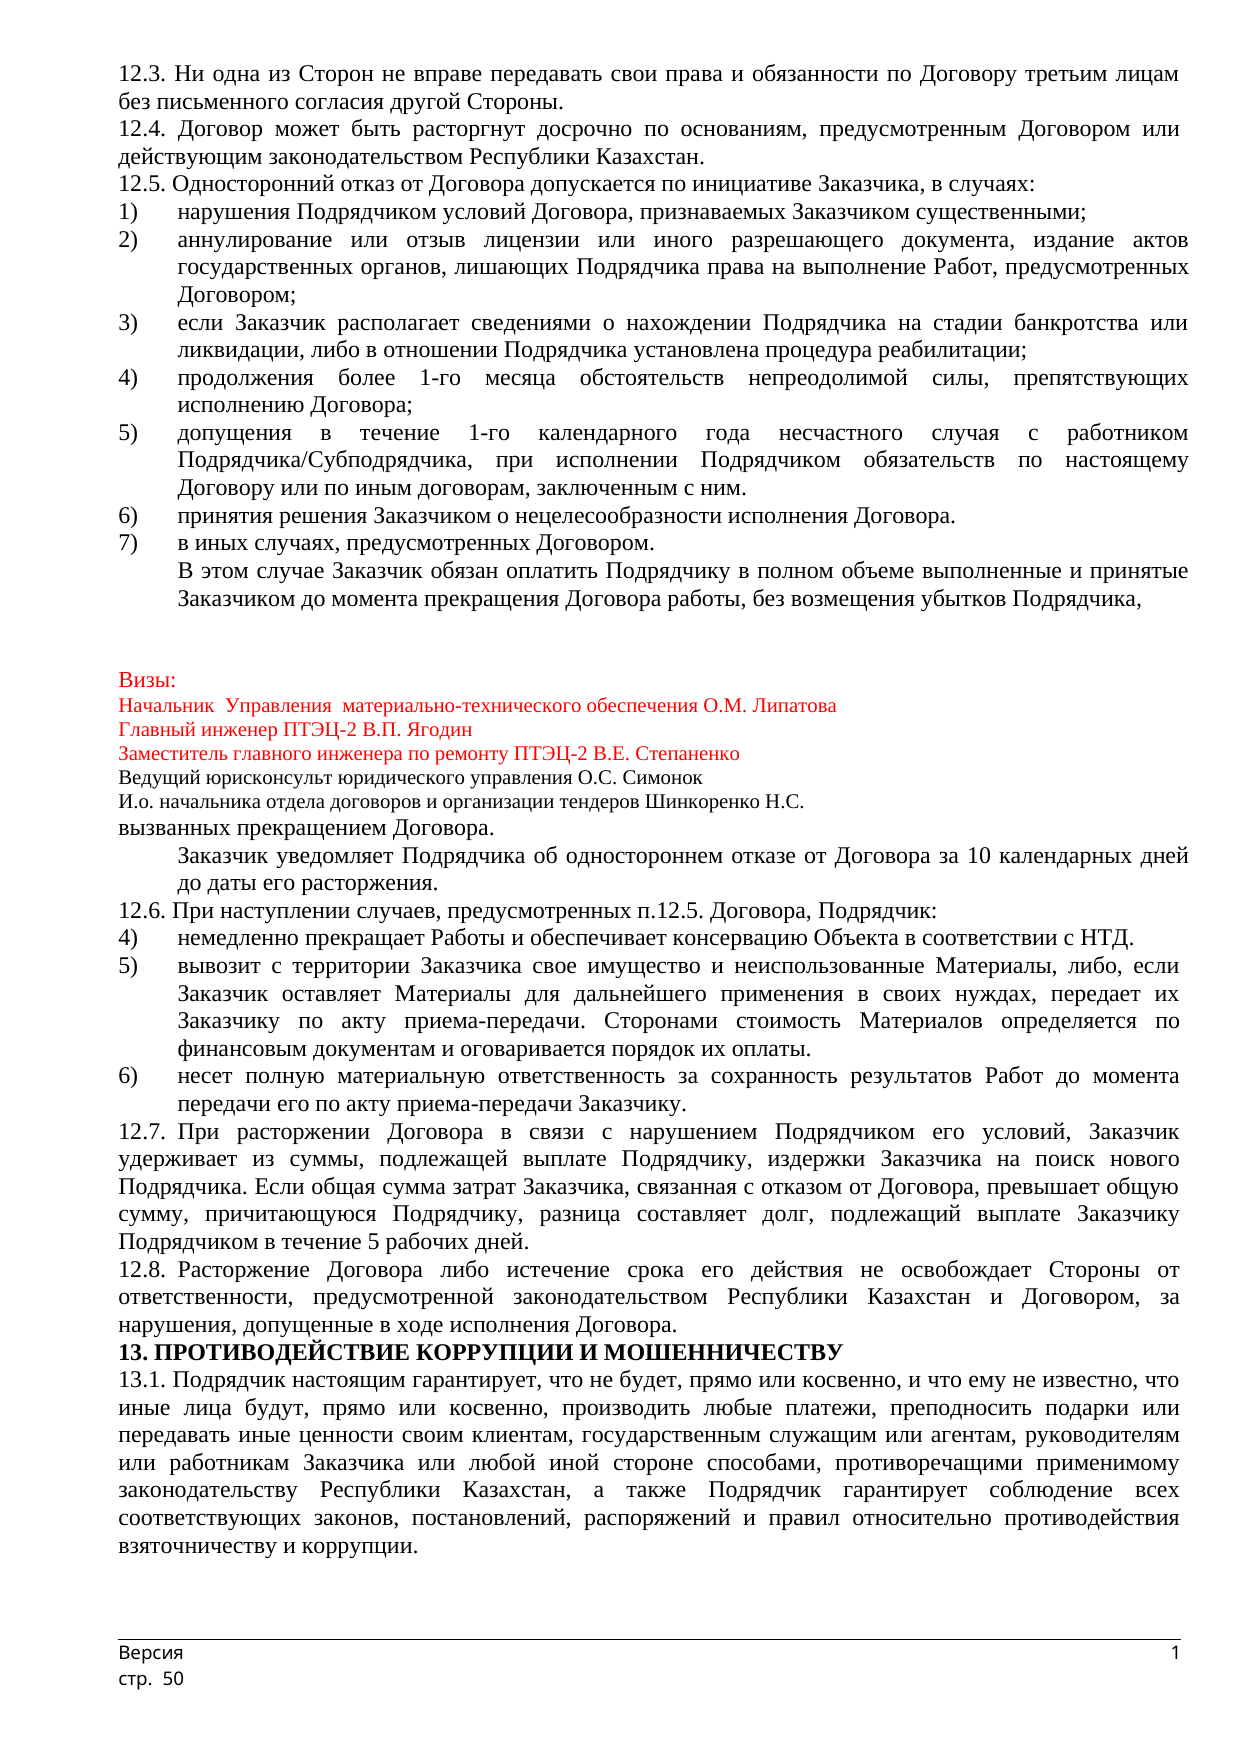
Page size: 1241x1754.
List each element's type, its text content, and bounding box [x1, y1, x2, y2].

list вывозит с территории Заказчика свое имущество и неиспользованные Материалы, либо, если Заказчик оставляет Материалы для дальнейшего применения в своих нуждах, передает их Заказчику по акту приема-передачи. Сторонами стоимость Материалов определяется по финансовым документам и оговаривается порядок их оплаты. [118, 951, 1181, 1061]
text В этом случае Заказчик обязан оплатить Подрядчику в полном объеме выполненные и принятые Заказчиком до момента прекращения Договора работы, без возмещения убытков Подрядчика, [118, 556, 1190, 611]
text Ведущий юрисконсульт юридического управления О.С. Симонок [118, 765, 1181, 789]
text И.о. начальника отдела договоров и организации тендеров Шинкоренко Н.С. [118, 789, 1181, 813]
text Начальник Управления материально-технического обеспечения О.М. Липатова [118, 693, 1181, 717]
text 12.7. При расторжении Договора в связи с нарушением Подрядчиком его условий, Заказчик удерживает из суммы, подлежащей выплате Подрядчику, издержки Заказчика на поиск нового Подрядчика. Если общая сумма затрат Заказчика, связанная с отказом от Договора, превышает общую сумму, причитающуюся Подрядчику, разница составляет долг, подлежащий выплате Заказчику Подрядчиком в течение 5 рабочих дней. [118, 1117, 1181, 1255]
text вызванных прекращением Договора. [118, 813, 1190, 841]
text Главный инженер ПТЭЦ-2 В.П. Ягодин [118, 717, 1181, 741]
list несет полную материальную ответственность за сохранность результатов Работ до момента передачи его по акту приема-передачи Заказчику. [118, 1061, 1181, 1117]
text Заказчик уведомляет Подрядчика об одностороннем отказе от Договора за 10 календарных дней до даты его расторжения. [118, 841, 1190, 896]
text 6) принятия решения Заказчиком о нецелесообразности исполнения Договора. [118, 501, 1190, 528]
text 12.4. Договор может быть расторгнут досрочно по основаниям, предусмотренным Договором или действующим законодательством Республики Казахстан. [118, 114, 1181, 169]
text 2) аннулирование или отзыв лицензии или иного разрешающего документа, издание актов государственных органов, лишающих Подрядчика права на выполнение Работ, предусмотренных Договором; [118, 225, 1190, 307]
text 12.5. Односторонний отказ от Договора допускается по инициативе Заказчика, в случаях: [118, 169, 1190, 197]
list немедленно прекращает Работы и обеспечивает консервацию Объекта в соответствии с НТД. [118, 923, 1181, 951]
text Визы: [118, 666, 1181, 693]
text 12.8. Расторжение Договора либо истечение срока его действия не освобождает Стороны от ответственности, предусмотренной законодательством Республики Казахстан и Договором, за нарушения, допущенные в ходе исполнения Договора. [118, 1255, 1181, 1337]
text 12.3. Ни одна из Сторон не вправе передавать свои права и обязанности по Договору третьим лицам без письменного согласия другой Стороны. [118, 59, 1181, 114]
text 4) продолжения более 1-го месяца обстоятельств непреодолимой силы, препятствующих исполнению Договора; [118, 363, 1190, 418]
text 1) нарушения Подрядчиком условий Договора, признаваемых Заказчиком существенными; [118, 197, 1190, 225]
text 7) в иных случаях, предусмотренных Договором. [118, 528, 1190, 556]
list 13.1. Подрядчик настоящим гарантирует, что не будет, прямо или косвенно, и что ему не известно, что иные лица будут, прямо или косвенно, производить любые платежи, преподносить подарки или передавать иные ценности своим клиентам, государственным служащим или агентам, руководителям или работникам Заказчика или любой иной стороне способами, противоречащими применимому законодательству Республики Казахстан, а также Подрядчик гарантирует соблюдение всех соответствующих законов, постановлений, распоряжений и правил относительно противодействия взяточничеству и коррупции. [118, 1365, 1181, 1558]
text 3) если Заказчик располагает сведениями о нахождении Подрядчика на стадии банкротства или ликвидации, либо в отношении Подрядчика установлена процедура реабилитации; [118, 307, 1190, 363]
text 5) допущения в течение 1-го календарного года несчастного случая с работником Подрядчика/Субподрядчика, при исполнении Подрядчиком обязательств по настоящему Договору или по иным договорам, заключенным с ним. [118, 418, 1190, 501]
text 12.6. При наступлении случаев, предусмотренных п.12.5. Договора, Подрядчик: [118, 896, 1181, 923]
text 13. ПРОТИВОДЕЙСТВИЕ КОРРУПЦИИ И МОШЕННИЧЕСТВУ [118, 1337, 1181, 1365]
text Заместитель главного инженера по ремонту ПТЭЦ-2 В.Е. Степаненко [118, 741, 1181, 765]
